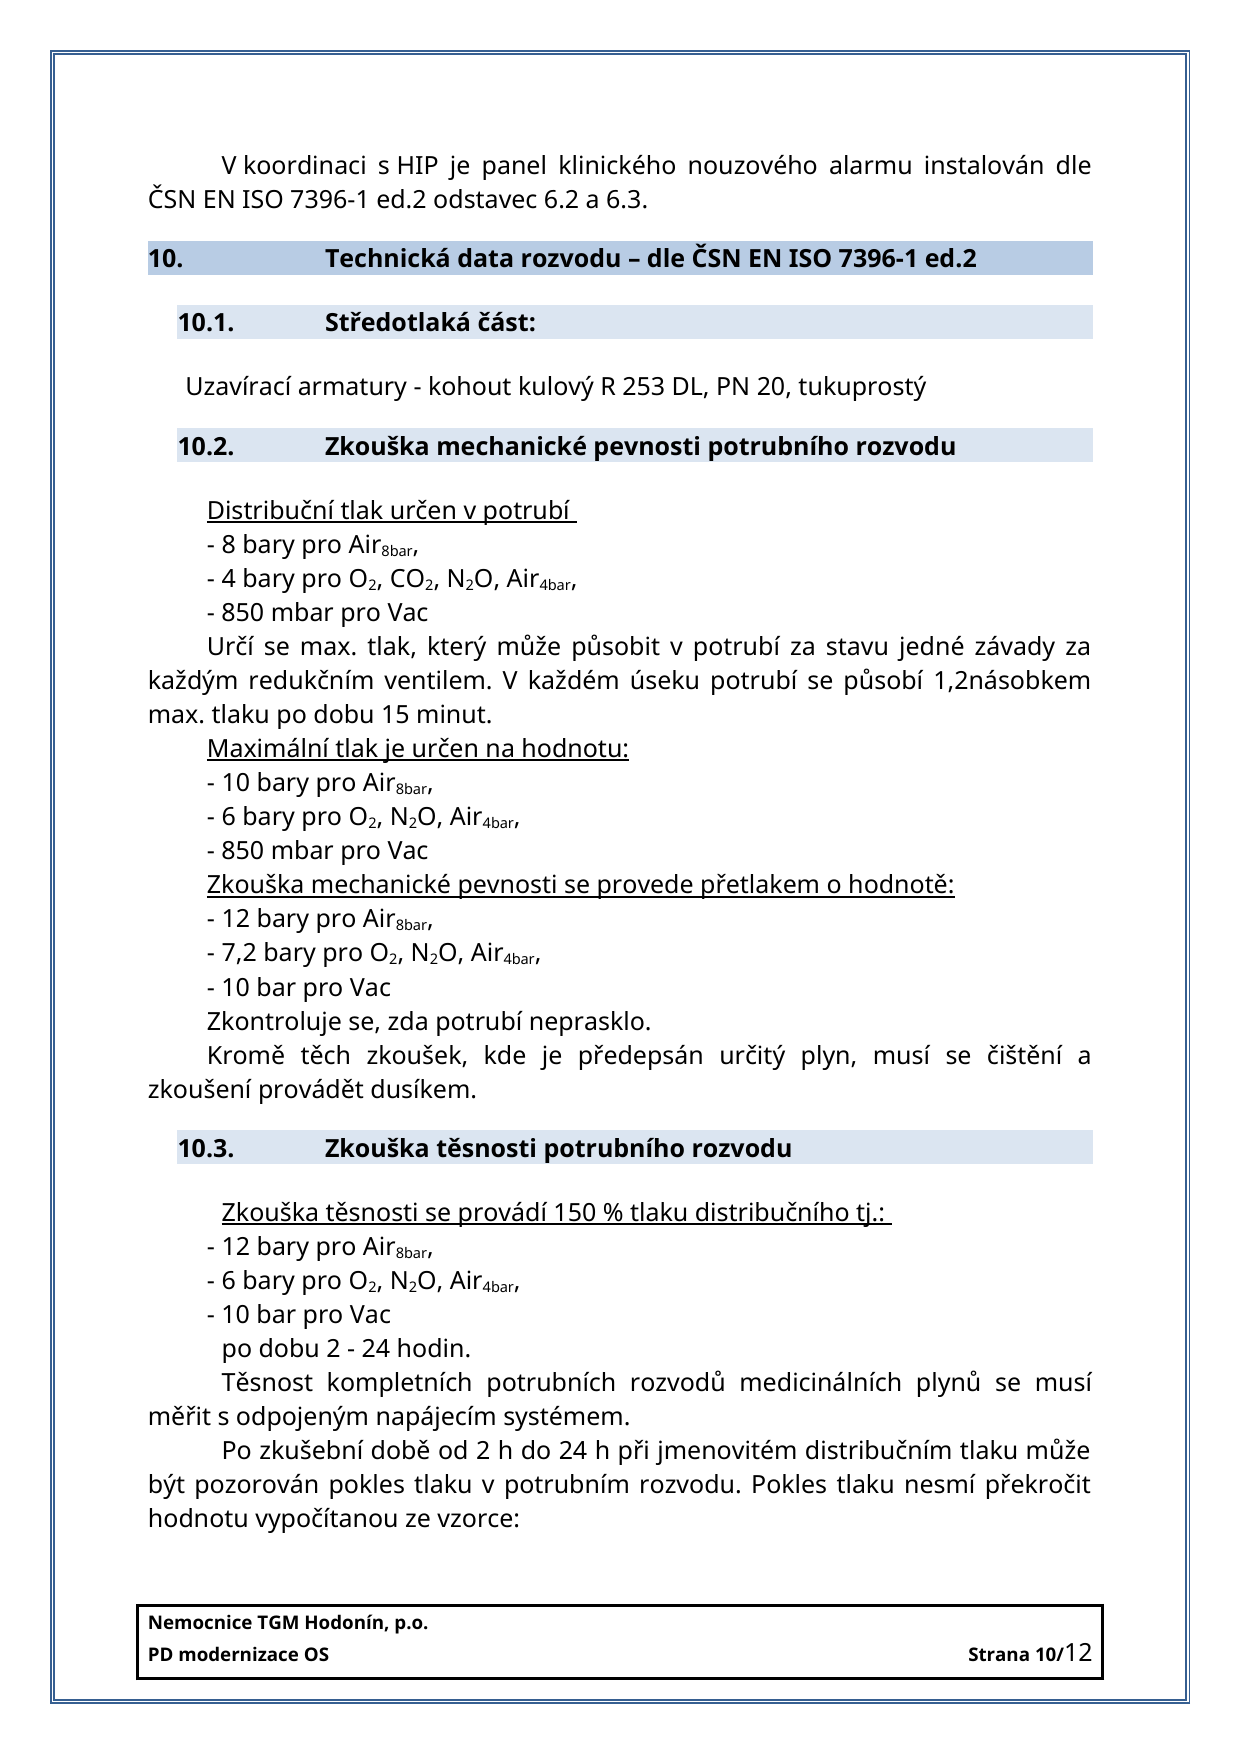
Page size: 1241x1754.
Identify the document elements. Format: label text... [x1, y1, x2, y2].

text - 6 bary pro O2, N2O, Air4bar, [148, 799, 1093, 833]
text - 12 bary pro Air8bar, [148, 1229, 1093, 1263]
text Zkouška těsnosti se provádí 150 % tlaku distribučního tj.: [148, 1194, 1093, 1229]
list Zkouška mechanické pevnosti potrubního rozvodu [177, 428, 1093, 462]
list Zkouška těsnosti potrubního rozvodu [177, 1130, 1093, 1164]
text - 850 mbar pro Vac [148, 833, 1093, 867]
text Určí se max. tlak, který může působit v potrubí za stavu jedné závady za každým redukčním ventilem. V každém úseku potrubí se působí 1,2násobkem max. tlaku po dobu 15 minut. [148, 628, 1093, 731]
text po dobu 2 - 24 hodin. [148, 1331, 1093, 1365]
text Maximální tlak je určen na hodnotu: [148, 731, 1093, 765]
text Zkontroluje se, zda potrubí neprasklo. [148, 1003, 1093, 1037]
text Kromě těch zkoušek, kde je předepsán určitý plyn, musí se čištění a zkoušení provádět dusíkem. [148, 1037, 1093, 1105]
text - 10 bar pro Vac [148, 1297, 1093, 1331]
text - 12 bary pro Air8bar, [148, 901, 1093, 935]
text V koordinaci s HIP je panel klinického nouzového alarmu instalován dle ČSN EN ISO 7396-1 ed.2 odstavec 6.2 a 6.3. [148, 148, 1093, 216]
text - 8 bary pro Air8bar, [148, 526, 1093, 560]
list Technická data rozvodu – dle ČSN EN ISO 7396-1 ed.2 [148, 241, 1093, 275]
text Po zkušební době od 2 h do 24 h při jmenovitém distribučním tlaku může být pozorován pokles tlaku v potrubním rozvodu. Pokles tlaku nesmí překročit hodnotu vypočítanou ze vzorce: [148, 1433, 1093, 1535]
text - 6 bary pro O2, N2O, Air4bar, [148, 1263, 1093, 1297]
text - 850 mbar pro Vac [148, 594, 1093, 628]
text Těsnost kompletních potrubních rozvodů medicinálních plynů se musí měřit s odpojeným napájecím systémem. [148, 1365, 1093, 1433]
text Uzavírací armatury - kohout kulový R 253 DL, PN 20, tukuprostý [148, 369, 1093, 403]
text - 10 bary pro Air8bar, [148, 765, 1093, 799]
text - 10 bar pro Vac [148, 969, 1093, 1003]
text Distribuční tlak určen v potrubí [148, 492, 1093, 526]
text - 4 bary pro O2, CO2, N2O, Air4bar, [148, 560, 1093, 594]
text Zkouška mechanické pevnosti se provede přetlakem o hodnotě: [148, 867, 1093, 901]
text - 7,2 bary pro O2, N2O, Air4bar, [148, 935, 1093, 969]
list Středotlaká část: [177, 305, 1093, 339]
